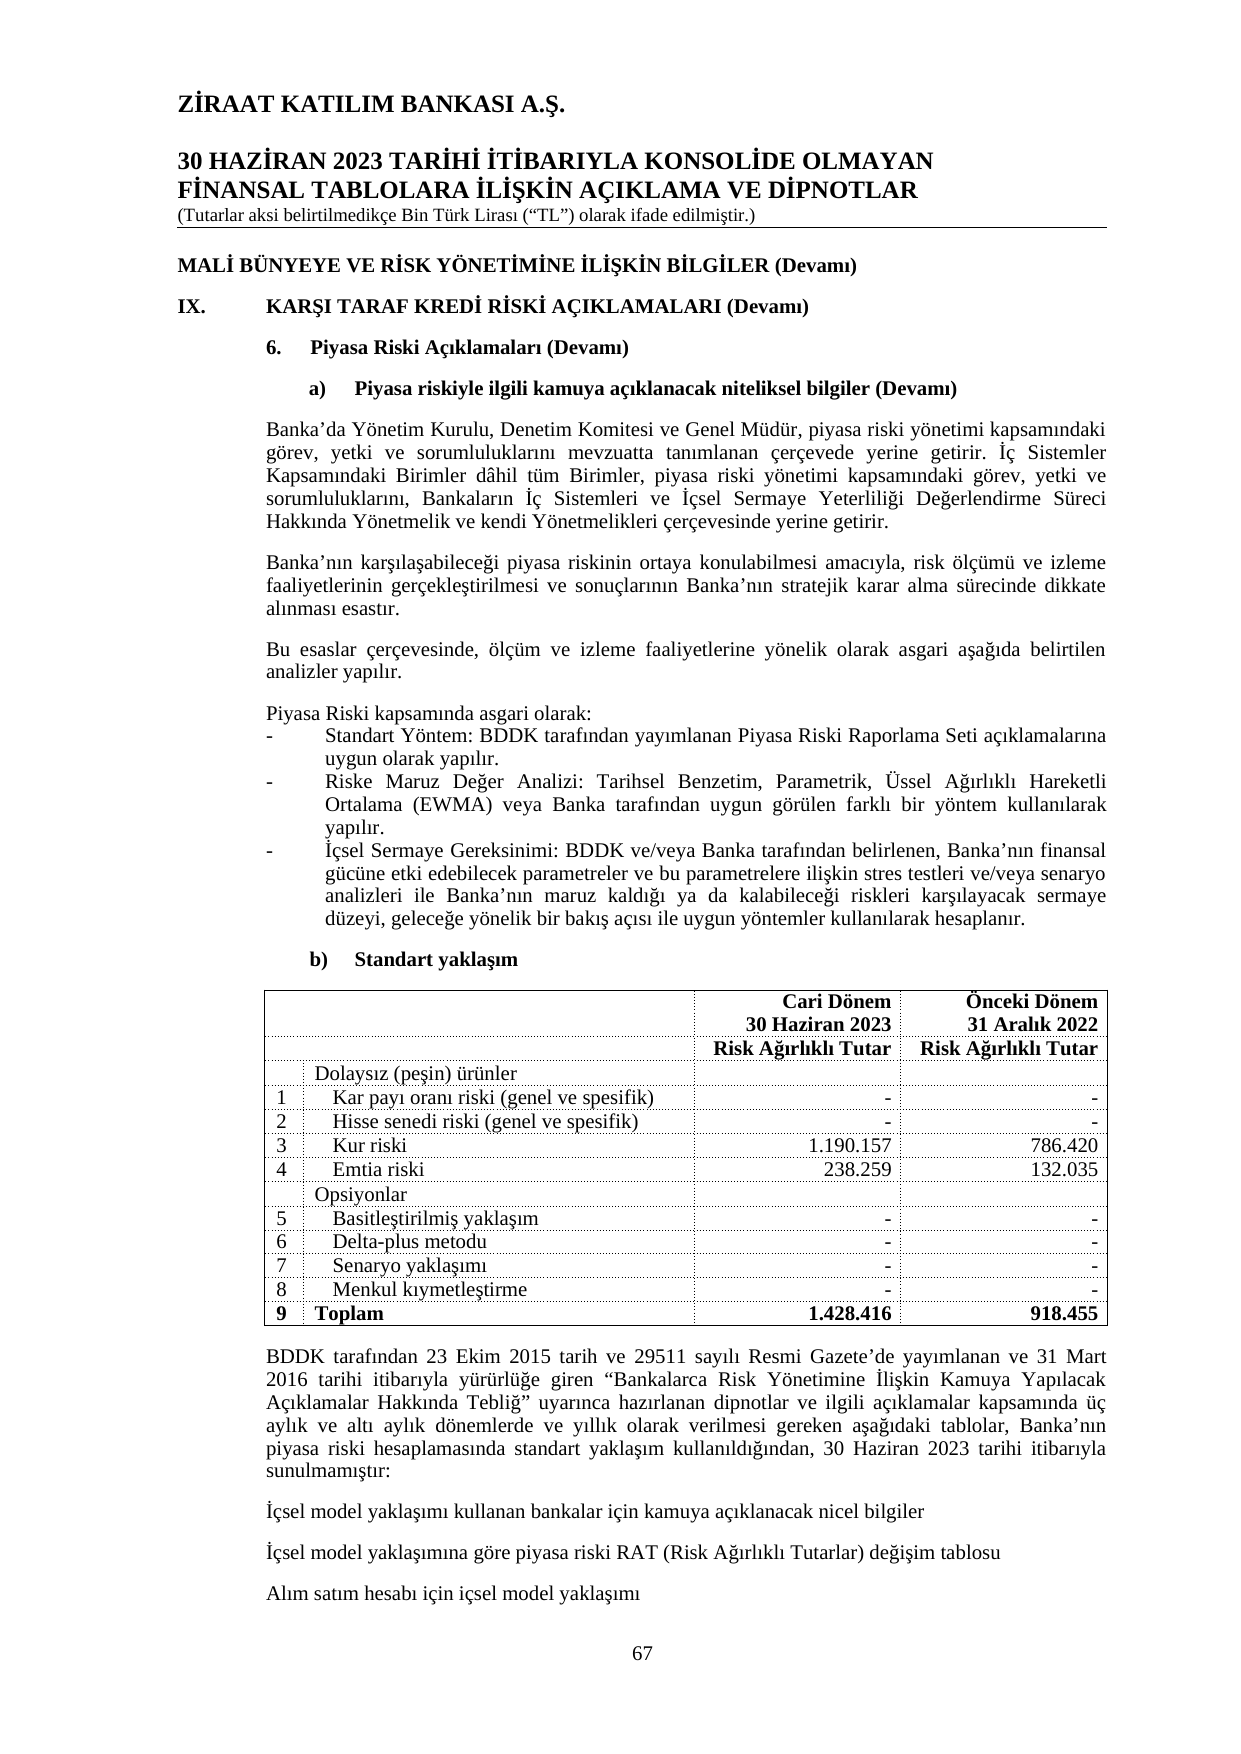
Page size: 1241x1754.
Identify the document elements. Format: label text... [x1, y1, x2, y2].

text Banka’da Yönetim Kurulu, Denetim Komitesi ve Genel Müdür, piyasa riski yönetimi kapsamındaki görev, yetki ve sorumluluklarını mevzuatta tanımlanan çerçevede yerine getirir. İç Sistemler Kapsamındaki Birimler dâhil tüm Birimler, piyasa riski yönetimi kapsamındaki görev, yetki ve sorumluluklarını, Bankaların İç Sistemleri ve İçsel Sermaye Yeterliliği Değerlendirme Süreci Hakkında Yönetmelik ve kendi Yönetmelikleri çerçevesinde yerine getirir. [266, 418, 1107, 533]
text Piyasa Riski kapsamında asgari olarak: [266, 702, 1107, 724]
list Piyasa Riski Açıklamaları (Devamı) [266, 337, 1107, 359]
text BDDK tarafından 23 Ekim 2015 tarih ve 29511 sayılı Resmi Gazete’de yayımlanan ve 31 Mart 2016 tarihi itibarıyla yürürlüğe giren “Bankalarca Risk Yönetimine İlişkin Kamuya Yapılacak Açıklamalar Hakkında Tebliğ” uyarınca hazırlanan dipnotlar ve ilgili açıklamalar kapsamında üç aylık ve altı aylık dönemlerde ve yıllık olarak verilmesi gereken aşağıdaki tablolar, Banka’nın piyasa riski hesaplamasında standart yaklaşım kullanıldığından, 30 Haziran 2023 tarihi itibarıyla sunulmamıştır: [266, 1345, 1107, 1482]
text Bu esaslar çerçevesinde, ölçüm ve izleme faaliyetlerine yönelik olarak asgari aşağıda belirtilen analizler yapılır. [266, 638, 1107, 683]
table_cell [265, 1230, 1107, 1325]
text İçsel model yaklaşımı kullanan bankalar için kamuya açıklanacak nicel bilgiler [266, 1501, 1107, 1523]
text Banka’nın karşılaşabileceği piyasa riskinin ortaya konulabilmesi amacıyla, risk ölçümü ve izleme faaliyetlerinin gerçekleştirilmesi ve sonuçlarının Banka’nın stratejik karar alma sürecinde dikkate alınması esastır. [266, 551, 1107, 620]
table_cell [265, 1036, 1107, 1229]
list Standart Yöntem: BDDK tarafından yayımlanan Piyasa Riski Raporlama Seti açıklamalarına uygun olarak yapılır. [266, 724, 1107, 770]
text a) Piyasa riskiyle ilgili kamuya açıklanacak niteliksel bilgiler (Devamı) [308, 377, 1107, 400]
list İçsel Sermaye Gereksinimi: BDDK ve/veya Banka tarafından belirlenen, Banka’nın finansal gücüne etki edebilecek parametreler ve bu parametrelere ilişkin stres testleri ve/veya senaryo analizleri ile Banka’nın maruz kaldığı ya da kalabileceği riskleri karşılayacak sermaye düzeyi, geleceğe yönelik bir bakış açısı ile uygun yöntemler kullanılarak hesaplanır. [266, 839, 1107, 930]
text IX. KARŞI TARAF KREDİ RİSKİ AÇIKLAMALARI (Devamı) [177, 296, 1107, 318]
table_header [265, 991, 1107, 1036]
text MALİ BÜNYEYE VE RİSK YÖNETİMİNE İLİŞKİN BİLGİLER (Devamı) [177, 255, 1107, 277]
list Riske Maruz Değer Analizi: Tarihsel Benzetim, Parametrik, Üssel Ağırlıklı Hareketli Ortalama (EWMA) veya Banka tarafından uygun görülen farklı bir yöntem kullanılarak yapılır. [266, 770, 1107, 839]
text b) Standart yaklaşım [309, 948, 1107, 971]
text İçsel model yaklaşımına göre piyasa riski RAT (Risk Ağırlıklı Tutarlar) değişim tablosu [266, 1542, 1107, 1564]
text Alım satım hesabı için içsel model yaklaşımı [266, 1582, 1107, 1605]
